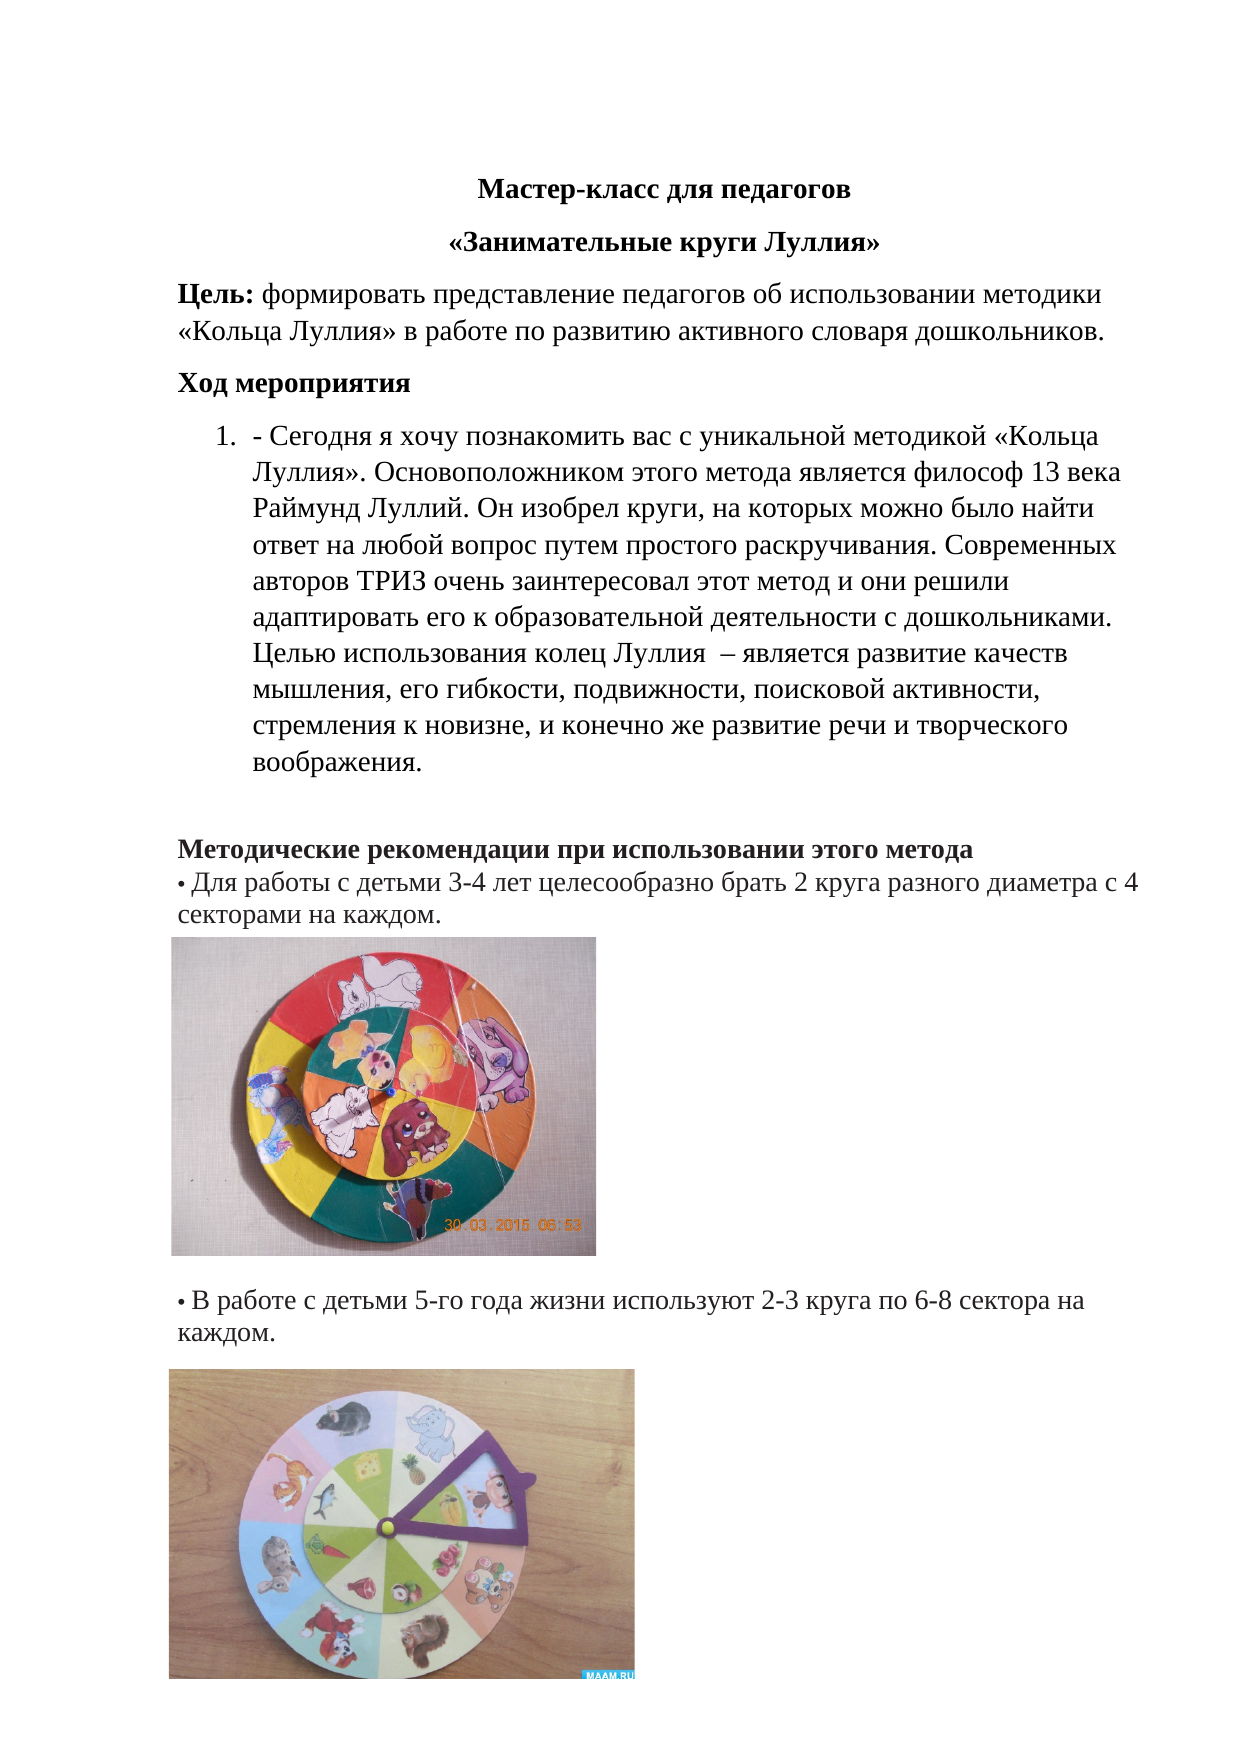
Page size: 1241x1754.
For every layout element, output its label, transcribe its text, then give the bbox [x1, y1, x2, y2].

picture [168, 1369, 634, 1679]
text «Занимательные круги Луллия» [177, 224, 1152, 257]
list Целью использования колец Луллия – является развитие качеств мышления, его гибкости, подвижности, поисковой активности, стремления к новизне, и конечно же развитие речи и творческого воображения. [252, 635, 1152, 777]
list - Сегодня я хочу познакомить вас с уникальной методикой «Кольца Луллия». Основоположником этого метода является философ 13 века Раймунд Луллий. Он изобрел круги, на которых можно было найти ответ на любой вопрос путем простого раскручивания. Современных авторов ТРИЗ очень заинтересовал этот метод и они решили адаптировать его к образовательной деятельности с дошкольниками. [215, 418, 1152, 633]
text Мастер-класс для педагогов [177, 171, 1152, 204]
text Методические рекомендации при использовании этого метода [177, 833, 1152, 865]
text Ход мероприятия [177, 366, 1152, 399]
text Цель: формировать представление педагогов об использовании методики «Кольца Луллия» в работе по развитию активного словаря дошкольников. [177, 277, 1152, 346]
text • В работе с детьми 5-го года жизни используют 2-3 круга по 6-8 сектора на каждом. [177, 1283, 1152, 1347]
text • Для работы с детьми 3-4 лет целесообразно брать 2 круга разного диаметра с 4 секторами на каждом. [177, 865, 1152, 930]
picture [171, 937, 596, 1256]
